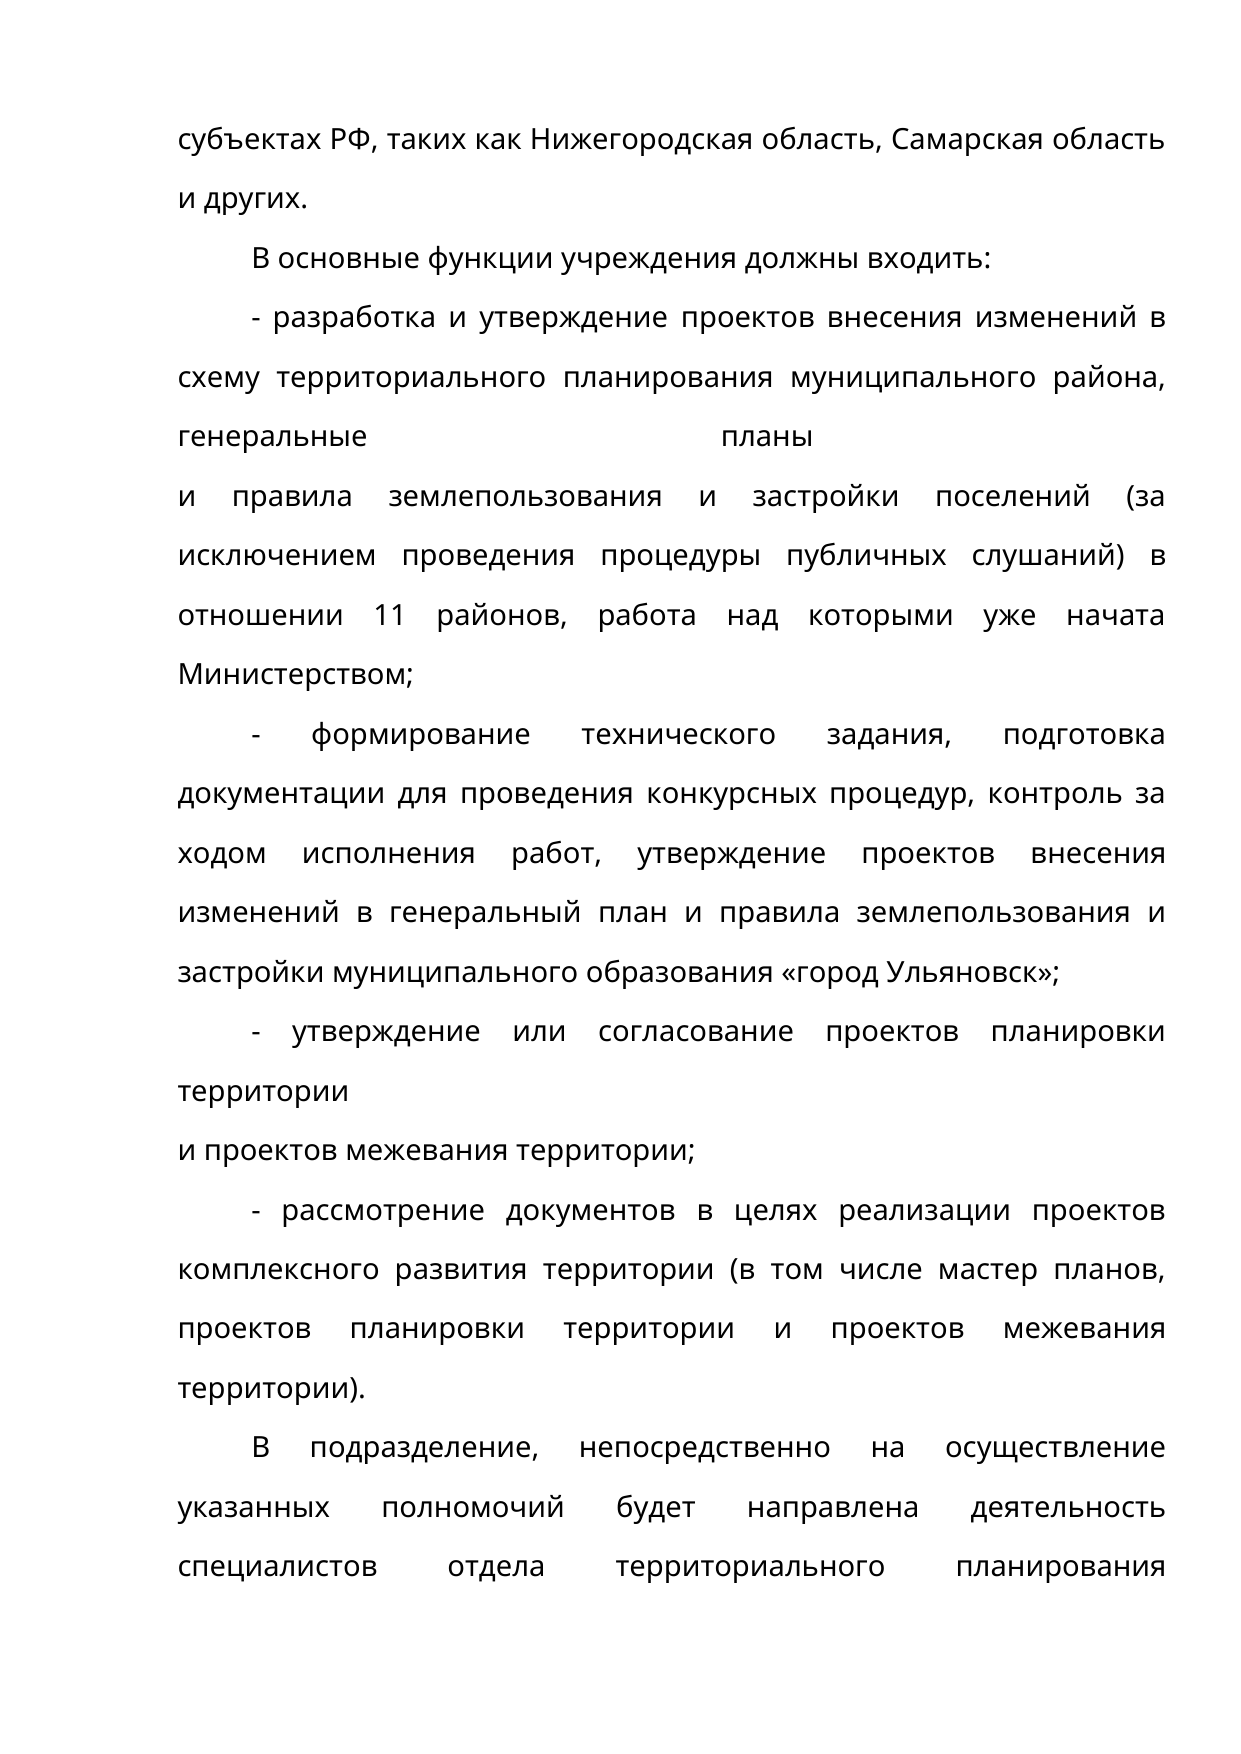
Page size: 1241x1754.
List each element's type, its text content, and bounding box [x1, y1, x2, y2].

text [177, 1427, 1167, 1585]
text - утверждение или согласование проектов планировки территории и проектов межевания территории; [177, 1010, 1167, 1169]
text - рассмотрение документов в целях реализации проектов комплексного развития территории (в том числе мастер планов, проектов планировки территории и проектов межевания территории). [177, 1189, 1167, 1407]
text В основные функции учреждения должны входить: [177, 237, 1167, 277]
text - разработка и утверждение проектов внесения изменений в схему территориального планирования муниципального района, генеральные планы и правила землепользования и застройки поселений (за исключением проведения процедуры публичных слушаний) в отношении 11 районов, работа над которыми уже начата Министерством; [177, 297, 1167, 693]
text - формирование технического задания, подготовка документации для проведения конкурсных процедур, контроль за ходом исполнения работ, утверждение проектов внесения изменений в генеральный план и правила землепользования и застройки муниципального образования «город Ульяновск»; [177, 713, 1167, 991]
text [177, 118, 1167, 217]
